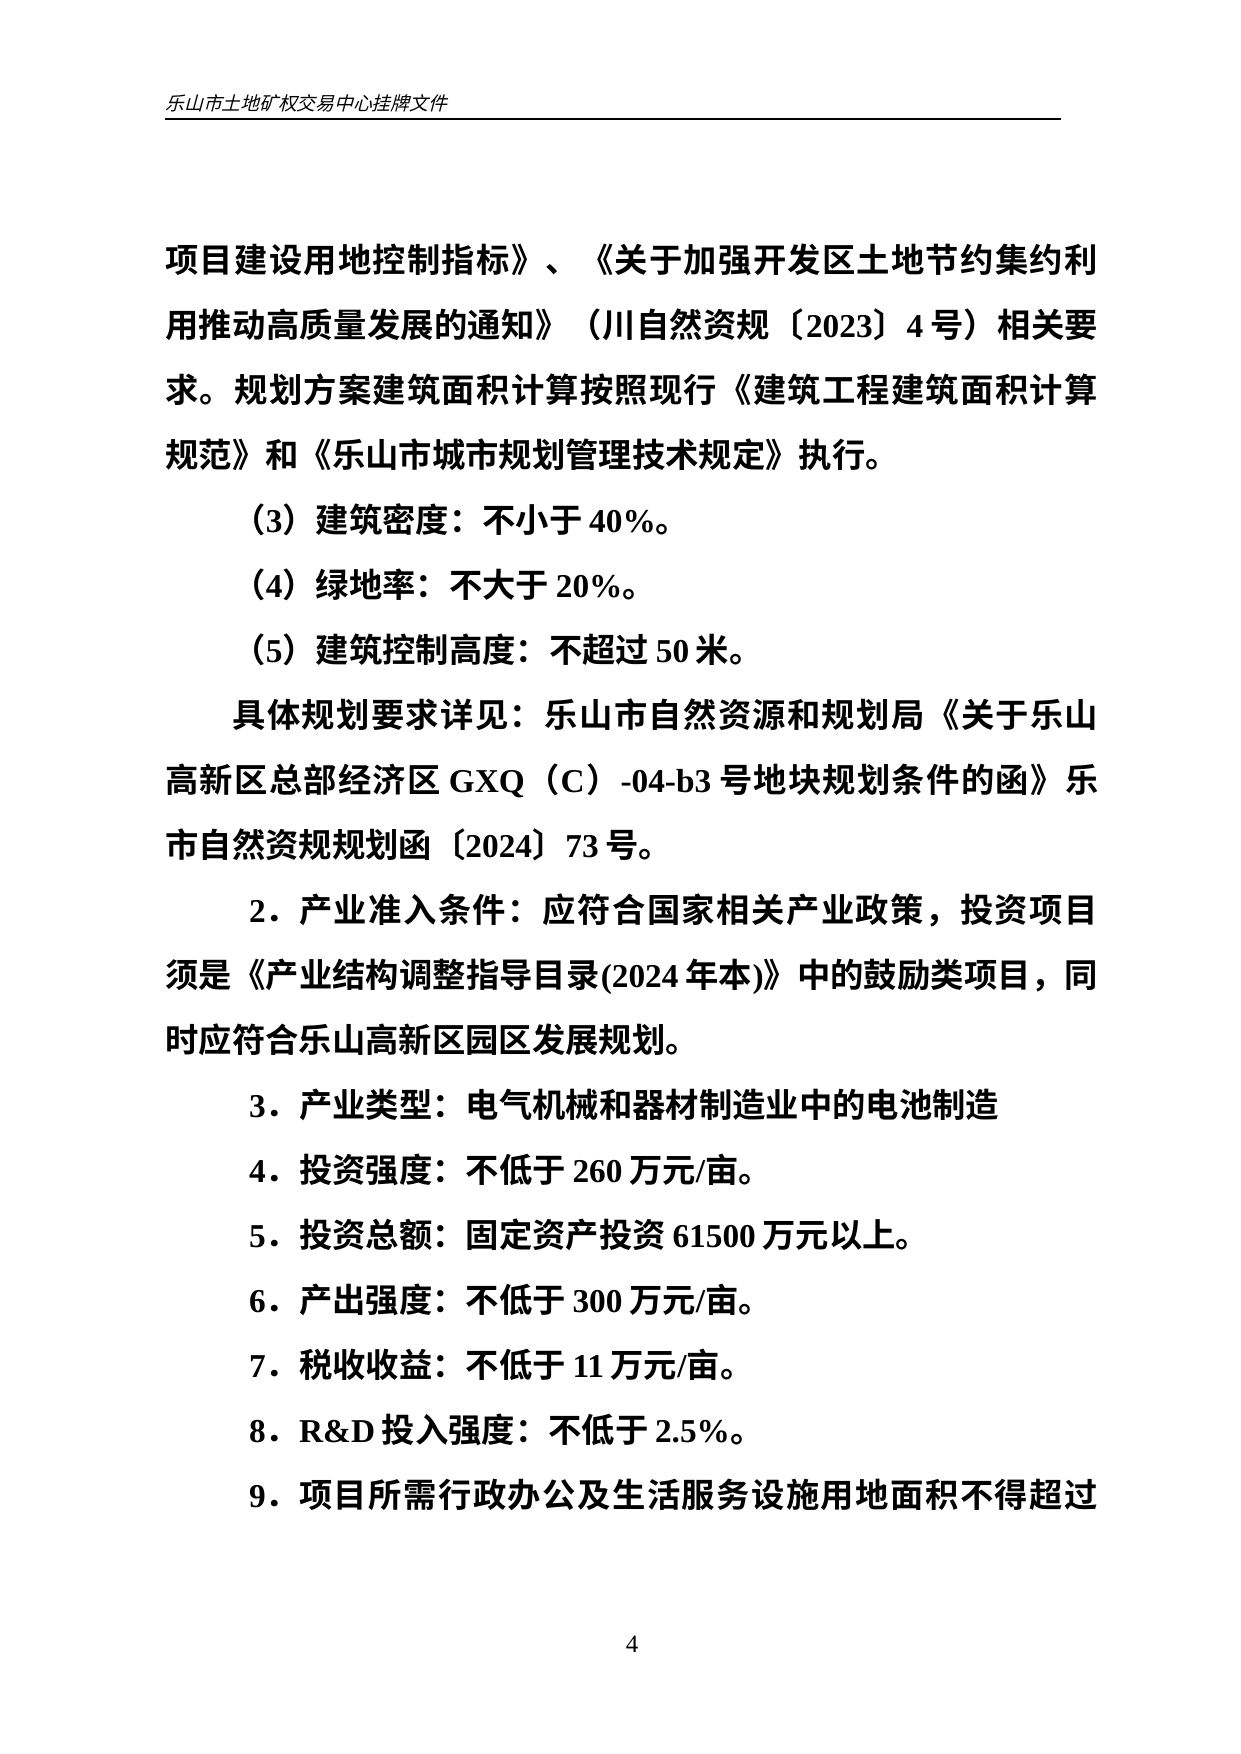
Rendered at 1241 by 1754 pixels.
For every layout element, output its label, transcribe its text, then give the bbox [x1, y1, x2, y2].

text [165, 226, 1098, 486]
text （5）建筑控制高度：不超过50米。 [165, 616, 1098, 681]
list R&D投入强度：不低于2.5%。 [165, 1396, 1098, 1461]
list 税收收益：不低于11万元/亩。 [165, 1331, 1098, 1396]
text 具体规划要求详见：乐山市自然资源和规划局《关于乐山高新区总部经济区GXQ（C）-04-b3号地块规划条件的函》乐市自然资规规划函〔2024〕73号。 [165, 681, 1098, 876]
list 产业准入条件：应符合国家相关产业政策，投资项目须是《产业结构调整指导目录(2024年本)》中的鼓励类项目，同时应符合乐山高新区园区发展规划。 [165, 876, 1098, 1071]
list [165, 1461, 1098, 1526]
list 投资强度：不低于260万元/亩。 [165, 1136, 1098, 1201]
list 投资总额：固定资产投资61500万元以上。 [165, 1201, 1098, 1266]
text （4）绿地率：不大于20%。 [165, 551, 1098, 616]
text （3）建筑密度：不小于40%。 [165, 486, 1098, 551]
list 产业类型：电气机械和器材制造业中的电池制造 [165, 1071, 1098, 1136]
list 产出强度：不低于300万元/亩。 [165, 1266, 1098, 1331]
